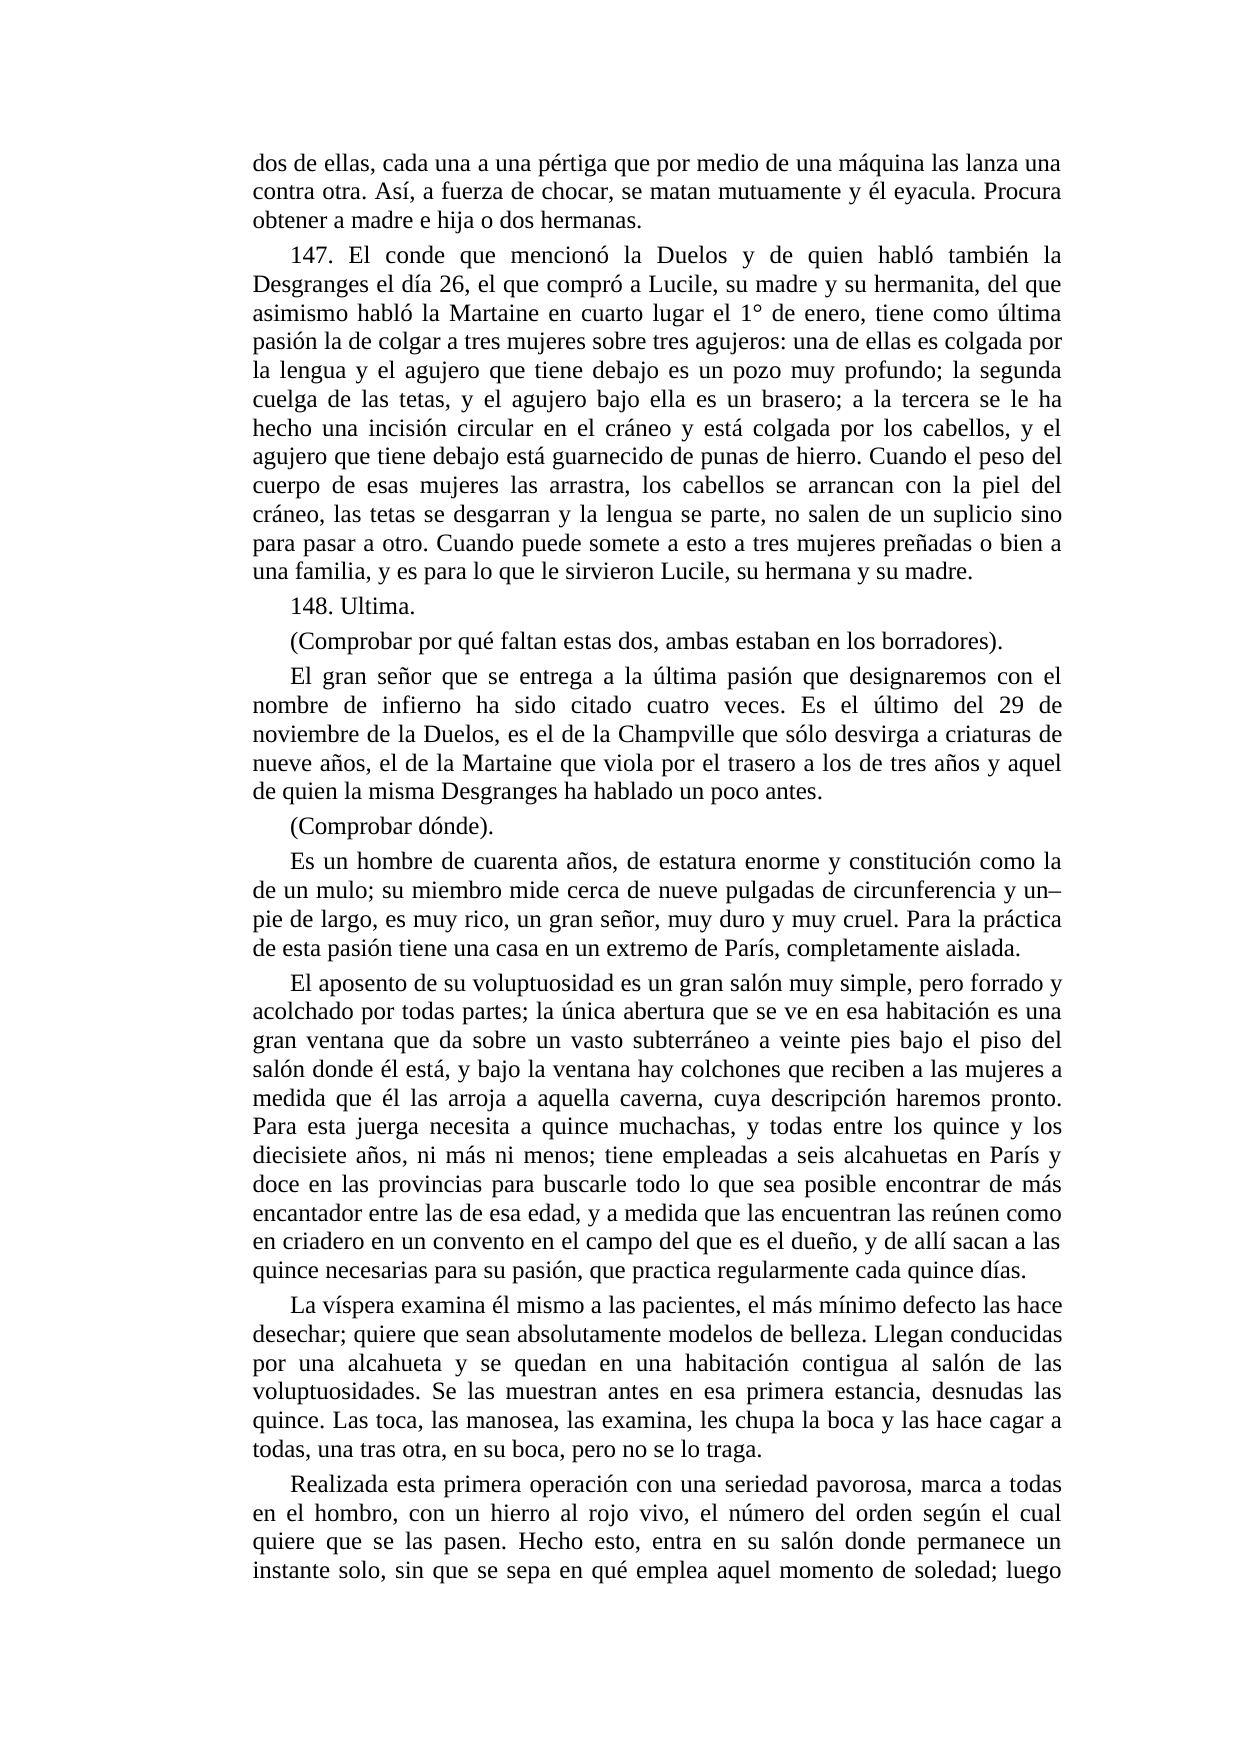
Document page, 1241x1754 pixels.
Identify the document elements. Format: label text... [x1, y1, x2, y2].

text (Comprobar dónde). [252, 811, 1063, 840]
text Es un hombre de cuarenta años, de estatura enorme y constitución como la de un mulo; su miembro mide cerca de nueve pulgadas de circunferencia y un–pie de largo, es muy rico, un gran señor, muy duro y muy cruel. Para la práctica de esta pasión tiene una casa en un extremo de París, completamente aislada. [252, 846, 1063, 961]
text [252, 148, 1063, 234]
text La víspera examina él mismo a las pacientes, el más mínimo defecto las hace desechar; quiere que sean absolutamente modelos de belleza. Llegan conducidas por una alcahueta y se quedan en una habitación contigua al salón de las voluptuosidades. Se las muestran antes en esa primera estancia, desnudas las quince. Las toca, las manosea, las examina, les chupa la boca y las hace cagar a todas, una tras otra, en su boca, pero no se lo traga. [252, 1290, 1063, 1463]
text El aposento de su voluptuosidad es un gran salón muy simple, pero forrado y acolchado por todas partes; la única abertura que se ve en esa habitación es una gran ventana que da sobre un vasto subterráneo a veinte pies bajo el piso del salón donde él está, y bajo la ventana hay colchones que reciben a las mujeres a medida que él las arroja a aquella caverna, cuya descripción haremos pronto. Para esta juerga necesita a quince muchachas, y todas entre los quince y los diecisiete años, ni más ni menos; tiene empleadas a seis alcahuetas en París y doce en las provincias para buscarle todo lo que sea posible encontrar de más encantador entre las de esa edad, y a medida que las encuentran las reúnen como en criadero en un convento en el campo del que es el dueño, y de allí sacan a las quince necesarias para su pasión, que practica regularmente cada quince días. [252, 968, 1063, 1284]
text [252, 1469, 1063, 1584]
text El gran señor que se entrega a la última pasión que designaremos con el nombre de infierno ha sido citado cuatro veces. Es el último del 29 de noviembre de la Duelos, es el de la Champville que sólo desvirga a criaturas de nueve años, el de la Martaine que viola por el trasero a los de tres años y aquel de quien la misma Desgranges ha hablado un poco antes. [252, 661, 1063, 805]
text 147. El conde que mencionó la Duelos y de quien habló también la Desgranges el día 26, el que compró a Lucile, su madre y su hermanita, del que asimismo habló la Martaine en cuarto lugar el 1° de enero, tiene como última pasión la de colgar a tres mujeres sobre tres agujeros: una de ellas es colgada por la lengua y el agujero que tiene debajo es un pozo muy profundo; la segunda cuelga de las tetas, y el agujero bajo ella es un brasero; a la tercera se le ha hecho una incisión circular en el cráneo y está colgada por los cabellos, y el agujero que tiene debajo está guarnecido de punas de hierro. Cuando el peso del cuerpo de esas mujeres las arrastra, los cabellos se arrancan con la piel del cráneo, las tetas se desgarran y la lengua se parte, no salen de un suplicio sino para pasar a otro. Cuando puede somete a esto a tres mujeres preñadas o bien a una familia, y es para lo que le sirvieron Lucile, su hermana y su madre. [252, 240, 1063, 585]
text 148. Ultima. [252, 591, 1063, 620]
text (Comprobar por qué faltan estas dos, ambas estaban en los borradores). [252, 626, 1063, 655]
